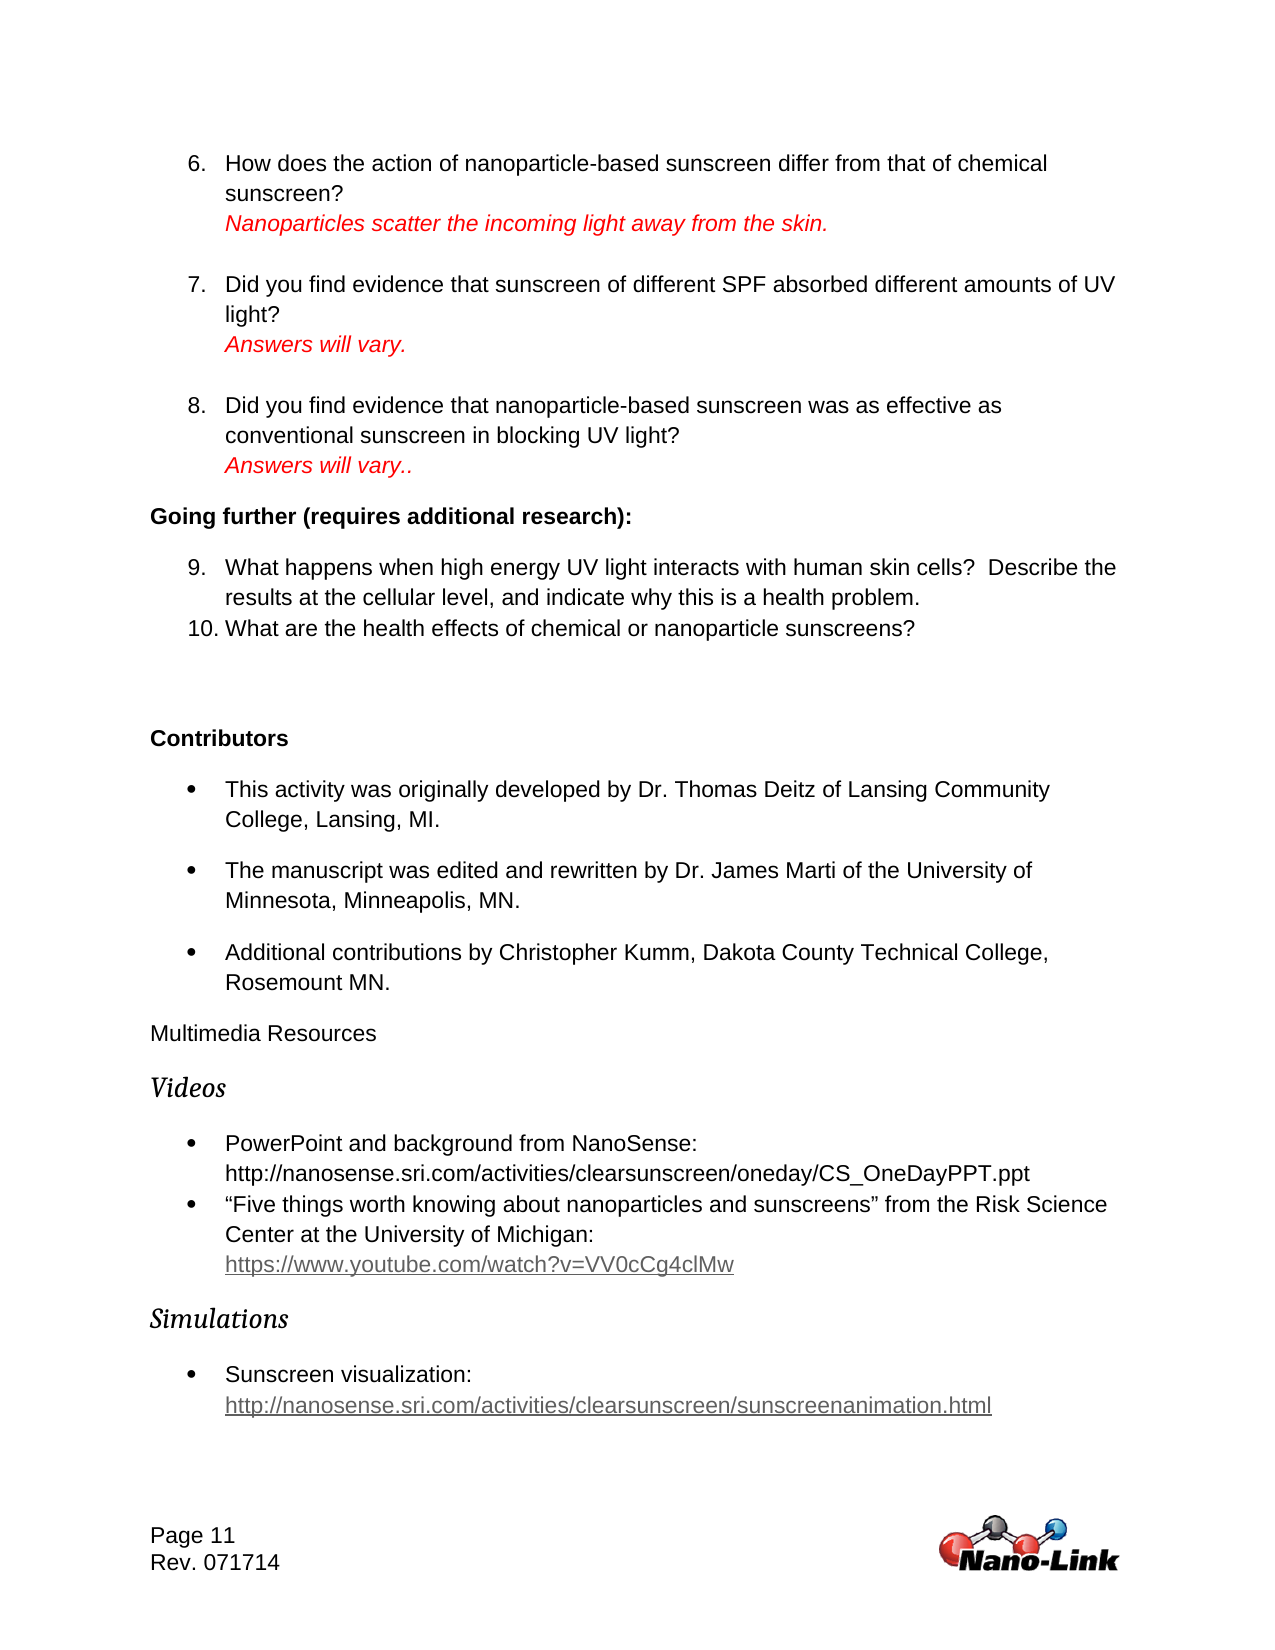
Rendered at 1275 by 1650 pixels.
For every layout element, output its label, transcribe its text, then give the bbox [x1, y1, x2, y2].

list This activity was originally developed by Dr. Thomas Deitz of Lansing Community College, Lansing, MI. [187, 776, 1125, 833]
text Going further (requires additional research): [150, 503, 1125, 529]
list Answers will vary. [225, 331, 1125, 358]
subtitle Videos [150, 1071, 1125, 1104]
list “Five things worth knowing about nanoparticles and sunscreens” from the Risk Science Center at the University of Michigan: [187, 1191, 1125, 1247]
picture [939, 1515, 1124, 1575]
list Did you find evidence that sunscreen of different SPF absorbed different amounts of UV light? [187, 271, 1125, 327]
list Additional contributions by Christopher Kumm, Dakota County Technical College, Rosemount MN. [187, 938, 1125, 995]
list Did you find evidence that nanoparticle-based sunscreen was as effective as conventional sunscreen in blocking UV light? [187, 392, 1125, 448]
text Multimedia Resources [150, 1020, 1125, 1046]
list Nanoparticles scatter the incoming light away from the skin. [225, 210, 1125, 237]
list Answers will vary.. [225, 452, 1125, 478]
list What are the health effects of chemical or nanoparticle sunscreens? [187, 614, 1125, 641]
list How does the action of nanoparticle-based sunscreen differ from that of chemical sunscreen? [187, 150, 1125, 207]
list What happens when high energy UV light interacts with human skin cells? Describe the results at the cellular level, and indicate why this is a health problem. [187, 554, 1125, 611]
list https://www.youtube.com/watch?v=VV0cCg4clMw [225, 1251, 1125, 1277]
subtitle Simulations [150, 1302, 1125, 1336]
list The manuscript was edited and rewritten by Dr. James Marti of the University of Minnesota, Minneapolis, MN. [187, 857, 1125, 914]
list PowerPoint and background from NanoSense: http://nanosense.sri.com/activities/clearsunscreen/oneday/CS_OneDayPPT.ppt [187, 1130, 1125, 1187]
text Contributors [150, 725, 1125, 751]
list Sunscreen visualization: http://nanosense.sri.com/activities/clearsunscreen/sunscreenanimation.html [187, 1361, 1125, 1418]
